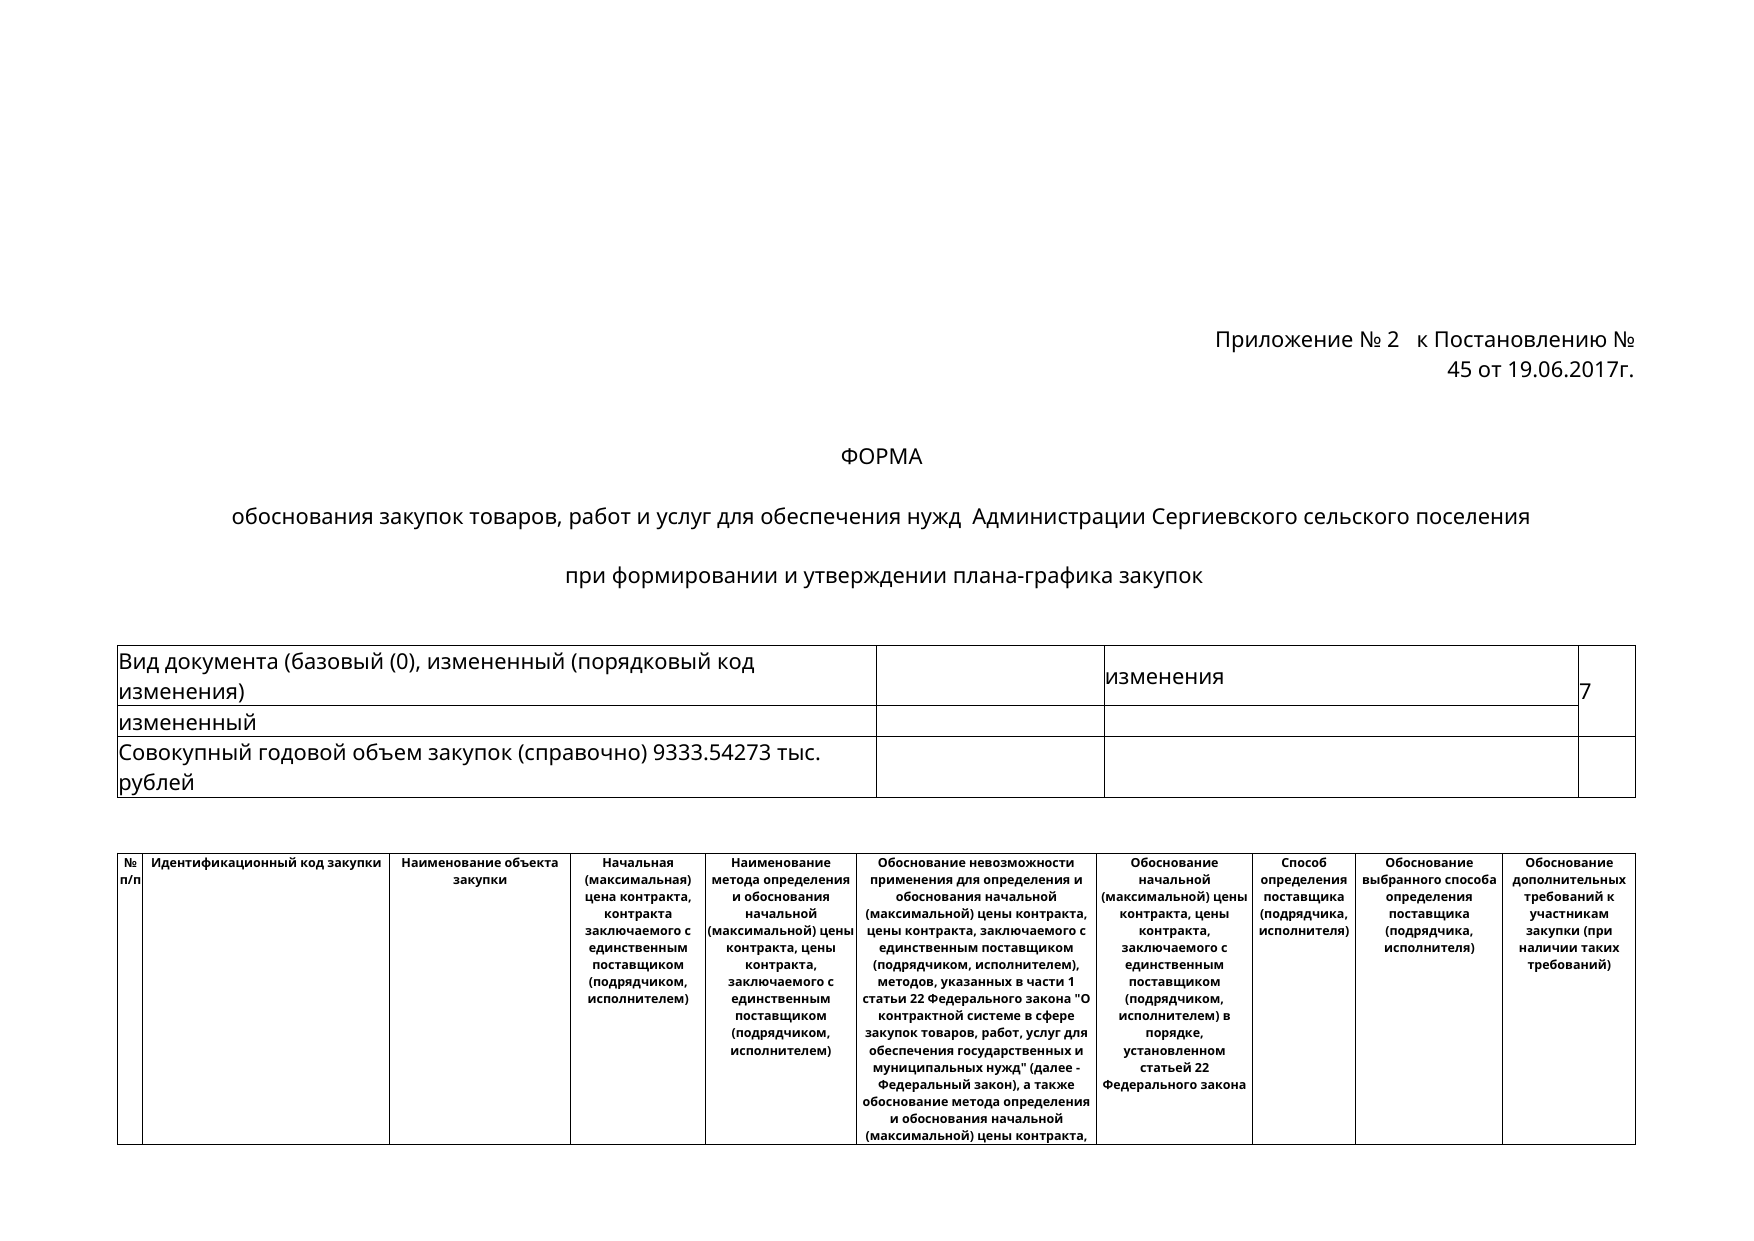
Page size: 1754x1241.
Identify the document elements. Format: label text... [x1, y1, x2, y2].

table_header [1253, 854, 1355, 1144]
table_cell измененный [118, 706, 876, 736]
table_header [143, 854, 389, 1144]
table_header 7 [1579, 646, 1635, 736]
table_cell Совокупный годовой объем закупок (справочно) 9333.54273 тыс. рублей [118, 737, 876, 797]
table_cell [877, 706, 1104, 736]
table_header № п/п [118, 854, 142, 1144]
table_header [1097, 854, 1252, 1144]
table_header изменения [1105, 646, 1578, 705]
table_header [857, 854, 1096, 1144]
table_header [877, 646, 1104, 705]
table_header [133, 177, 1635, 590]
table_cell [877, 737, 1104, 797]
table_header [706, 854, 856, 1144]
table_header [1503, 854, 1635, 1144]
table_header Вид документа (базовый (0), измененный (порядковый код изменения) [118, 646, 876, 705]
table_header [390, 854, 570, 1144]
table_cell [1105, 737, 1578, 797]
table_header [1356, 854, 1502, 1144]
table_cell [1105, 706, 1578, 736]
table_cell [1579, 737, 1635, 797]
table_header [571, 854, 705, 1144]
